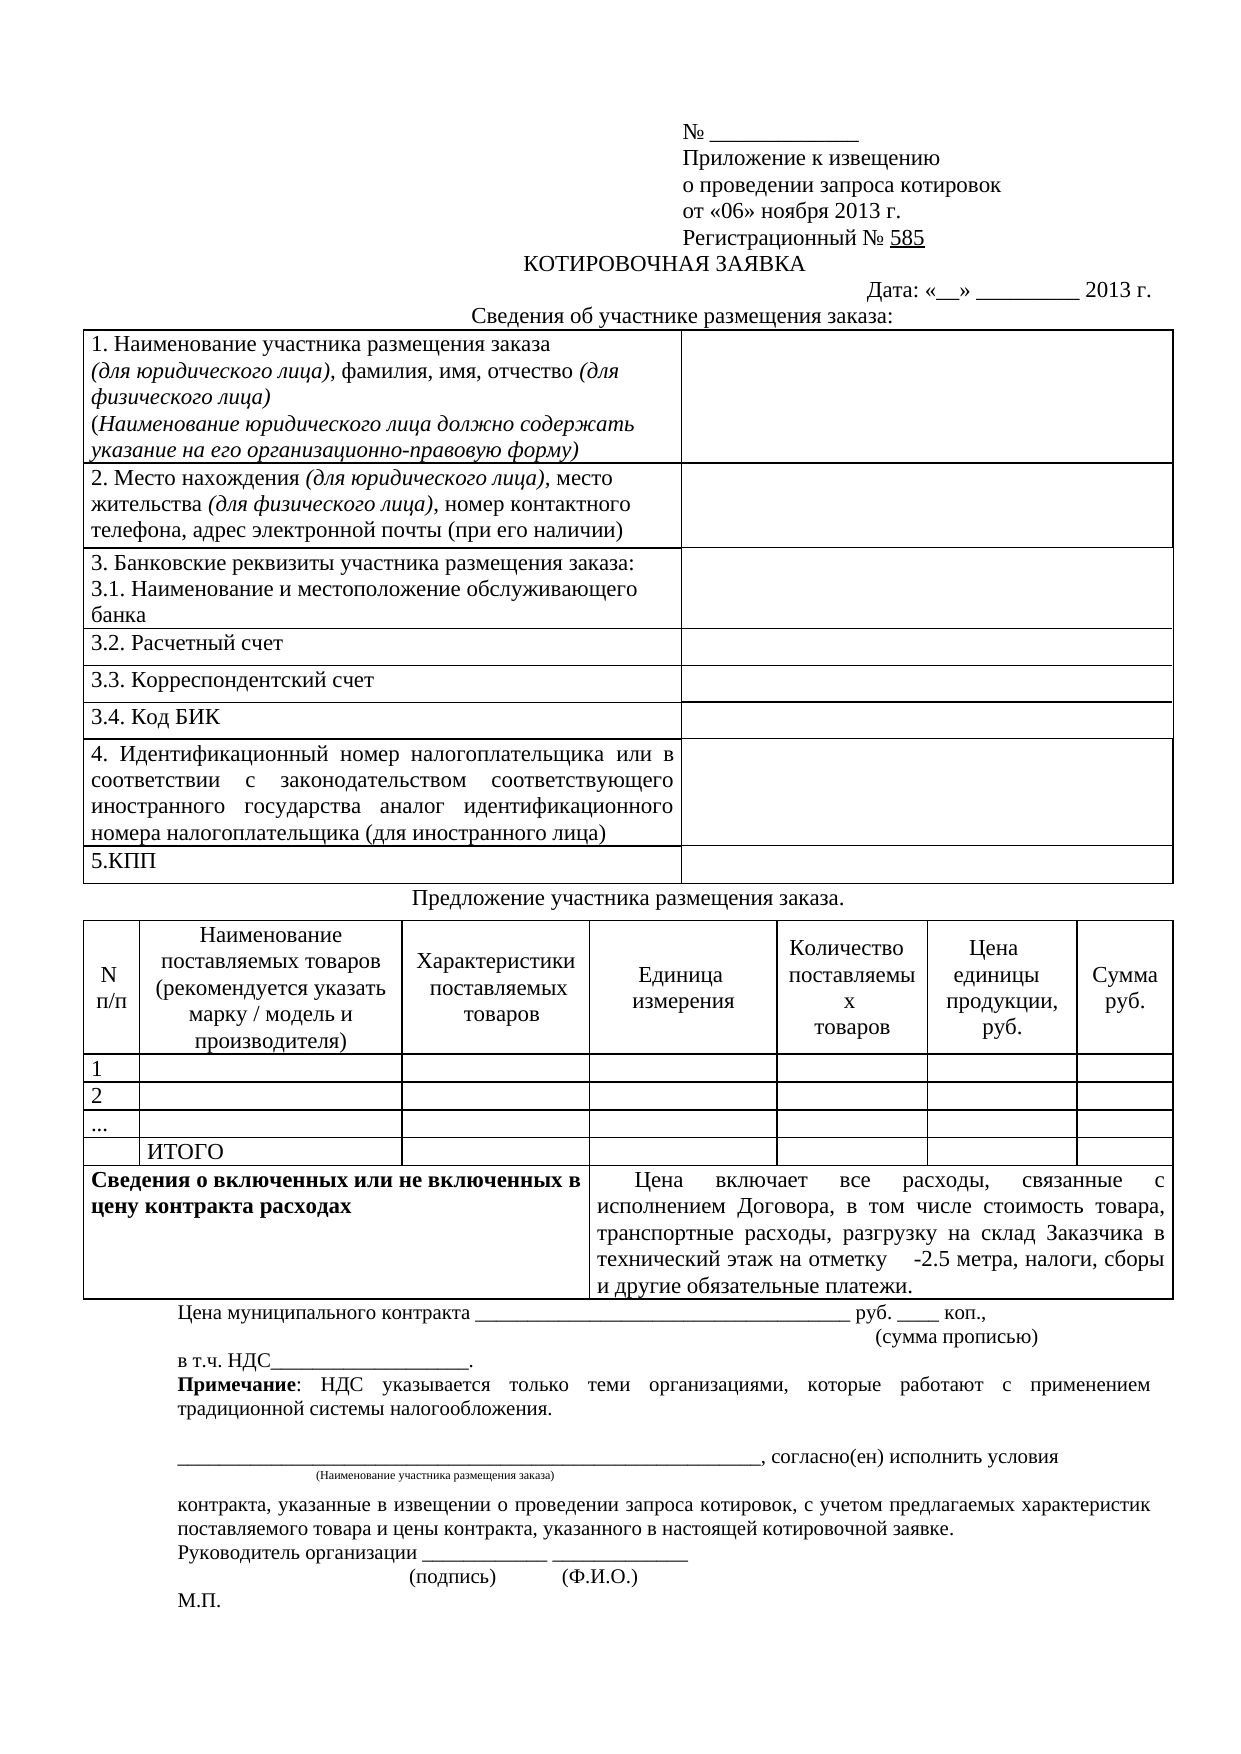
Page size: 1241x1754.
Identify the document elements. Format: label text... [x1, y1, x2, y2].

table_cell [140, 1111, 401, 1137]
table_cell [1078, 1083, 1172, 1109]
table_cell Наименование поставляемых товаров (рекомендуется указать марку / модель и производителя) [140, 921, 401, 1053]
text в т.ч. НДС___________________. [177, 1348, 1152, 1372]
table_cell [778, 1055, 927, 1081]
table_cell [778, 1138, 927, 1165]
table_cell [84, 1138, 139, 1165]
table_cell [140, 1055, 401, 1081]
table_cell 4. Идентификационный номер налогоплательщика или в соответствии с законодательством соответствующего иностранного государства аналог идентификационного номера налогоплательщика (для иностранного лица) [84, 740, 681, 845]
table_cell [928, 1083, 1076, 1109]
text (подпись) (Ф.И.О.) [177, 1564, 1152, 1588]
table_cell [403, 1111, 589, 1137]
table_cell [682, 665, 1173, 701]
text (сумма прописью) [177, 1324, 1152, 1348]
table_cell ИТОГО [140, 1138, 401, 1165]
text Дата: «__» _________ 2013 г. [620, 276, 1152, 303]
table_cell [590, 1138, 776, 1165]
table_cell Цена включает все расходы, связанные с исполнением Договора, в том числе стоимость товара, транспортные расходы, разгрузку на склад Заказчика в технический этаж на отметку -2.5 метра, налоги, сборы и другие обязательные платежи. [590, 1166, 1172, 1298]
table_cell [140, 1083, 401, 1109]
text Сведения об участнике размещения заказа: [140, 303, 1152, 329]
table_cell Предложение участника размещения заказа. [84, 884, 1173, 920]
table_cell [590, 1083, 776, 1109]
table_cell 3.3. Корреспондентский счет [84, 666, 681, 701]
text КОТИРОВОЧНАЯ ЗАЯВКА [177, 250, 1152, 276]
table_cell [1078, 1138, 1172, 1165]
table_cell Сведения о включенных или не включенных в цену контракта расходах [84, 1166, 589, 1298]
text Примечание: НДС указывается только теми организациями, которые работают с применением традиционной системы налогообложения. [177, 1372, 1152, 1420]
text от «06» ноября 2013 г. [682, 197, 1152, 223]
table_cell [682, 701, 1173, 738]
text Регистрационный № 585 [682, 223, 1152, 250]
table_cell 3.2. Расчетный счет [84, 629, 681, 664]
table_cell [590, 1055, 776, 1081]
table_cell 3.4. Код БИК [84, 703, 681, 738]
table_cell [590, 1111, 776, 1137]
table_cell [403, 1083, 589, 1109]
text ________________________________________________________, согласно(ен) исполнить условия [177, 1444, 1152, 1468]
table_cell [682, 548, 1173, 628]
table_cell [778, 1111, 927, 1137]
table_cell 2. Место нахождения (для юридического лица), место жительства (для физического лица), номер контактного телефона, адрес электронной почты (при его наличии) [84, 464, 681, 547]
table_cell [682, 464, 1172, 547]
table_cell ... [84, 1111, 139, 1137]
table_cell 2 [84, 1083, 139, 1109]
table_cell [682, 628, 1173, 664]
table_cell [403, 1055, 589, 1081]
table_cell N п/п [84, 921, 139, 1053]
table_cell [778, 1083, 927, 1109]
table_cell [928, 1055, 1076, 1081]
table_header 1. Наименование участника размещения заказа (для юридического лица), фамилия, имя, отчество (для физического лица) (Наименование юридического лица должно содержать указание на его организационно-правовую форму) [84, 331, 681, 462]
table_cell Цена единицы продукции, руб. [928, 921, 1076, 1053]
table_cell [1078, 1111, 1172, 1137]
table_cell Количество поставляемых товаров [778, 921, 927, 1053]
table_cell 3. Банковские реквизиты участника размещения заказа: 3.1. Наименование и местоположение обслуживающего банка [84, 549, 681, 628]
text № _____________ [682, 118, 1152, 144]
text Руководитель организации ____________ _____________ [177, 1540, 1152, 1564]
text контракта, указанные в извещении о проведении запроса котировок, с учетом предлагаемых характеристик поставляемого товара и цены контракта, указанного в настоящей котировочной заявке. [177, 1492, 1152, 1540]
text Приложение к извещению [682, 144, 1152, 171]
text М.П. [177, 1588, 1152, 1612]
table_cell [1078, 1055, 1172, 1081]
table_cell [682, 739, 1172, 845]
table_cell [928, 1111, 1076, 1137]
table_cell [403, 1138, 589, 1165]
table_cell Характеристики поставляемых товаров [403, 921, 589, 1053]
table_cell [928, 1138, 1076, 1165]
table_header [682, 331, 1172, 462]
table_cell [682, 846, 1172, 883]
table_cell 1 [84, 1055, 139, 1081]
table_cell 5.КПП [84, 847, 681, 883]
text о проведении запроса котировок [682, 171, 1152, 197]
text (Наименование участника размещения заказа) [177, 1468, 1152, 1492]
table_cell Единица измерения [590, 921, 776, 1053]
text Цена муниципального контракта ____________________________________ руб. ____ коп., [177, 1300, 1152, 1324]
table_cell Сумма руб. [1078, 921, 1172, 1053]
